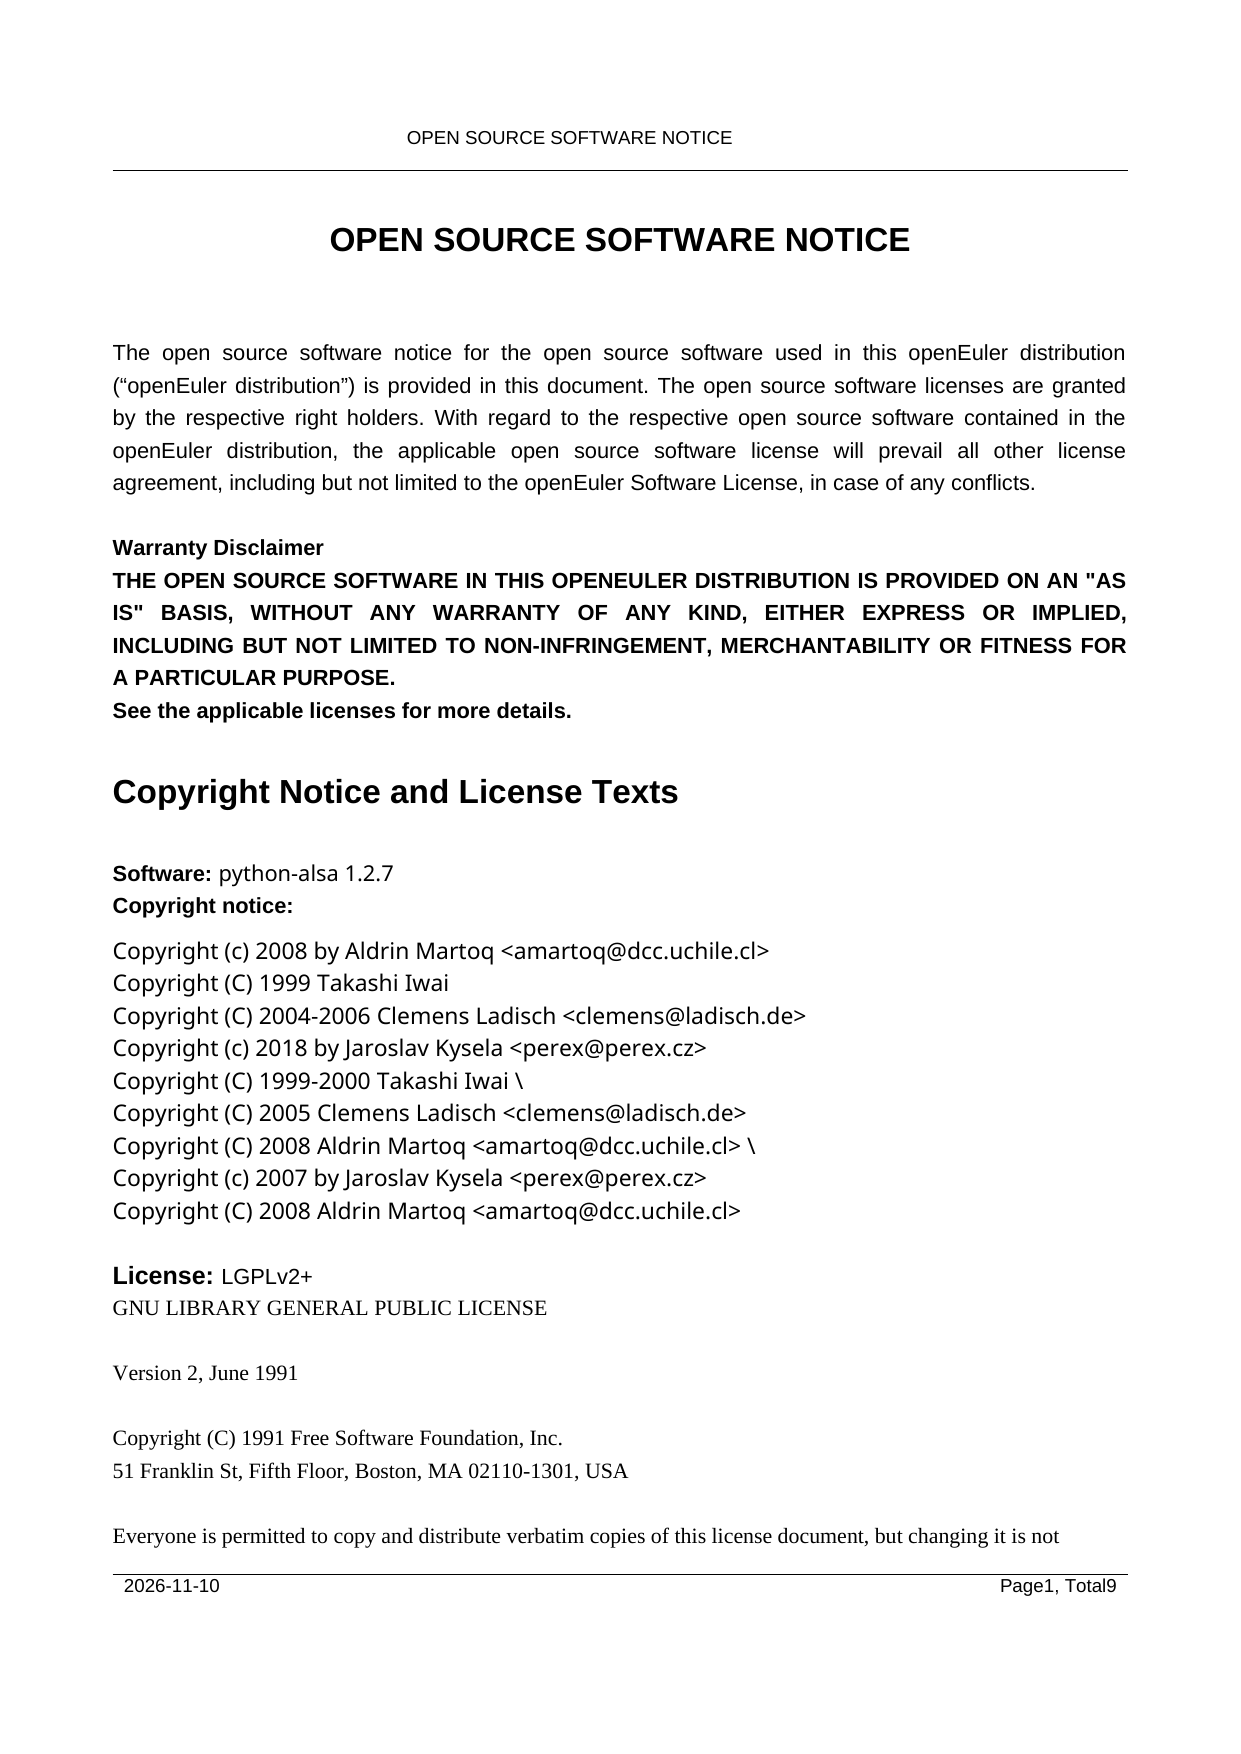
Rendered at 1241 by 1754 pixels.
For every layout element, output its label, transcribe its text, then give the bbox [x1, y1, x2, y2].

title Software: python-alsa 1.2.7 [112, 856, 1128, 889]
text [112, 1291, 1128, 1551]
text Copyright notice: [112, 889, 1128, 921]
text Warranty Disclaimer [112, 531, 1128, 564]
text License: LGPLv2+ [112, 1259, 1128, 1291]
text Copyright (c) 2008 by Aldrin Martoq <amartoq@dcc.uchile.cl> Copyright (C) 1999 Takashi Iwai Copyright (C) 2004-2006 Clemens Ladisch <clemens@ladisch.de> Copyright (c) 2018 by Jaroslav Kysela <perex@perex.cz> Copyright (C) 1999-2000 Takashi Iwai \ Copyright (C) 2005 Clemens Ladisch <clemens@ladisch.de> Copyright (C) 2008 Aldrin Martoq <amartoq@dcc.uchile.cl> \ Copyright (c) 2007 by Jaroslav Kysela <perex@perex.cz> Copyright (C) 2008 Aldrin Martoq <amartoq@dcc.uchile.cl> [112, 934, 1128, 1259]
text The open source software notice for the open source software used in this openEuler distribution (“openEuler distribution”) is provided in this document. The open source software licenses are granted by the respective right holders. With regard to the respective open source software contained in the openEuler distribution, the applicable open source software license will prevail all other license agreement, including but not limited to the openEuler Software License, in case of any conflicts. [112, 336, 1128, 499]
text OPEN SOURCE SOFTWARE NOTICE [112, 206, 1128, 271]
text Copyright Notice and License Texts [112, 759, 1128, 824]
text THE OPEN SOURCE SOFTWARE IN THIS OPENEULER DISTRIBUTION IS PROVIDED ON AN "AS IS" BASIS, WITHOUT ANY WARRANTY OF ANY KIND, EITHER EXPRESS OR IMPLIED, INCLUDING BUT NOT LIMITED TO NON-INFRINGEMENT, MERCHANTABILITY OR FITNESS FOR A PARTICULAR PURPOSE. See the applicable licenses for more details. [112, 564, 1128, 726]
